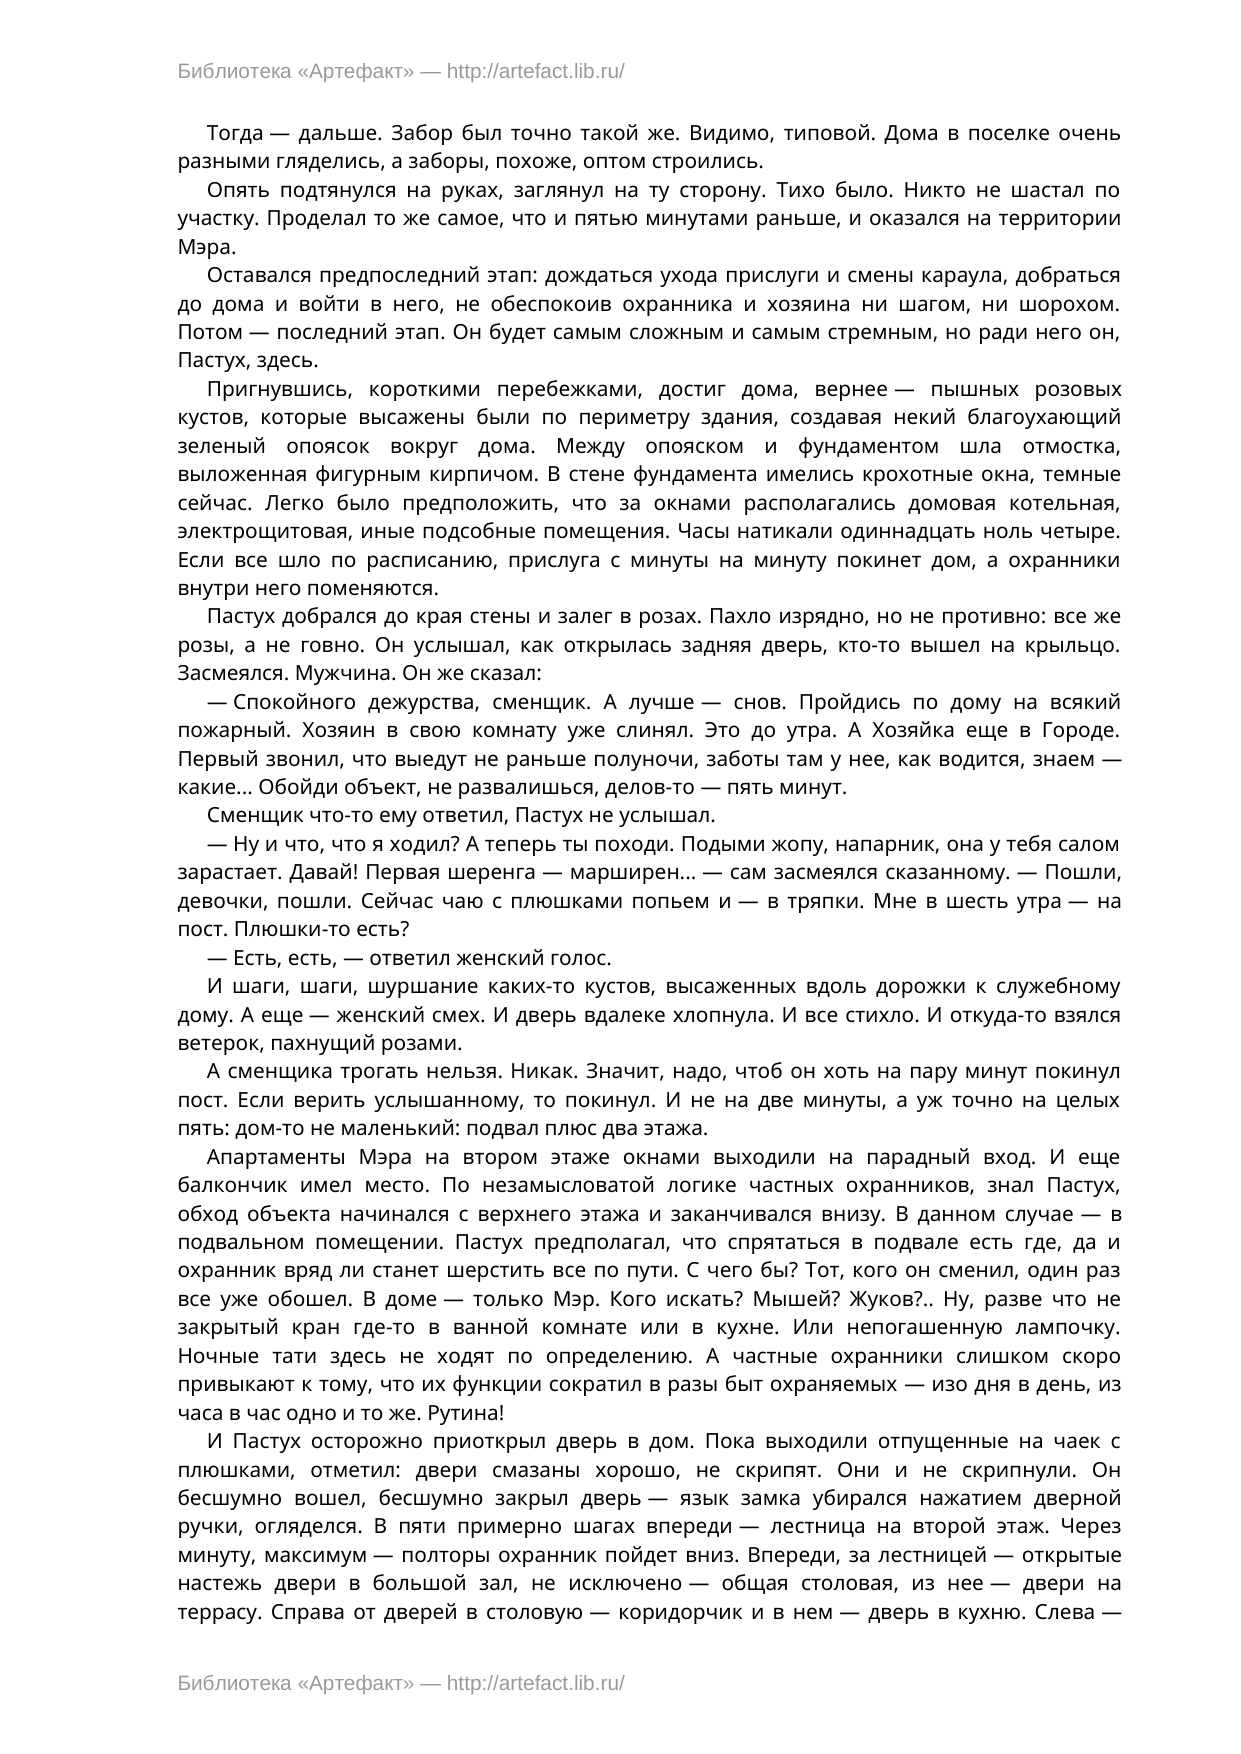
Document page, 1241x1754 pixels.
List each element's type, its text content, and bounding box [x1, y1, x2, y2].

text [177, 1426, 1122, 1625]
text Оставался предпоследний этап: дождаться ухода прислуги и смены караула, добраться до дома и войти в него, не обеспокоив охранника и хозяина ни шагом, ни шорохом. Потом — последний этап. Он будет самым сложным и самым стремным, но ради него он, Пастух, здесь. [177, 260, 1122, 374]
text А сменщика трогать нельзя. Никак. Значит, надо, чтоб он хоть на пару минут покинул пост. Если верить услышанному, то покинул. И не на две минуты, а уж точно на целых пять: дом-то не маленький: подвал плюс два этажа. [177, 1057, 1122, 1142]
text И шаги, шаги, шуршание каких-то кустов, высаженных вдоль дорожки к служебному дому. А еще — женский смех. И дверь вдалеке хлопнула. И все стихло. И откуда-то взялся ветерок, пахнущий розами. [177, 971, 1122, 1057]
text Пригнувшись, короткими перебежками, достиг дома, вернее — пышных розовых кустов, которые высажены были по периметру здания, создавая некий благоухающий зеленый опоясок вокруг дома. Между опояском и фундаментом шла отмостка, выложенная фигурным кирпичом. В стене фундамента имелись крохотные окна, темные сейчас. Легко было предположить, что за окнами располагались домовая котельная, электрощитовая, иные подсобные помещения. Часы натикали одиннадцать ноль четыре. Если все шло по расписанию, прислуга с минуты на минуту покинет дом, а охранники внутри него поменяются. [177, 374, 1122, 602]
text Сменщик что-то ему ответил, Пастух не услышал. [177, 801, 1122, 829]
text Пастух добрался до края стены и залег в розах. Пахло изрядно, но не противно: все же розы, а не говно. Он услышал, как открылась задняя дверь, кто-то вышел на крыльцо. Засмеялся. Мужчина. Он же сказал: [177, 602, 1122, 687]
text — Ну и что, что я ходил? А теперь ты походи. Подыми жопу, напарник, она у тебя салом зарастает. Давай! Первая шеренга — марширен... — сам засмеялся сказанному. — Пошли, девочки, пошли. Сейчас чаю с плюшками попьем и — в тряпки. Мне в шесть утра — на пост. Плюшки-то есть? [177, 829, 1122, 943]
text — Спокойного дежурства, сменщик. А лучше — снов. Пройдись по дому на всякий пожарный. Хозяин в свою комнату уже слинял. Это до утра. А Хозяйка еще в Городе. Первый звонил, что выедут не раньше полуночи, заботы там у нее, как водится, знаем — какие... Обойди объект, не развалишься, делов-то — пять минут. [177, 687, 1122, 801]
text — Есть, есть, — ответил женский голос. [177, 943, 1122, 971]
text Опять подтянулся на руках, заглянул на ту сторону. Тихо было. Никто не шастал по участку. Проделал то же самое, что и пятью минутами раньше, и оказался на территории Мэра. [177, 175, 1122, 260]
text Тогда — дальше. Забор был точно такой же. Видимо, типовой. Дома в поселке очень разными гляделись, а заборы, похоже, оптом строились. [177, 118, 1122, 175]
text Апартаменты Мэра на втором этаже окнами выходили на парадный вход. И еще балкончик имел место. По незамысловатой логике частных охранников, знал Пастух, обход объекта начинался с верхнего этажа и заканчивался внизу. В данном случае — в подвальном помещении. Пастух предполагал, что спрятаться в подвале есть где, да и охранник вряд ли станет шерстить все по пути. С чего бы? Тот, кого он сменил, один раз все уже обошел. В доме — только Мэр. Кого искать? Мышей? Жуков?.. Ну, разве что не закрытый кран где-то в ванной комнате или в кухне. Или непогашенную лампочку. Ночные тати здесь не ходят по определению. А частные охранники слишком скоро привыкают к тому, что их функции сократил в разы быт охраняемых — изо дня в день, из часа в час одно и то же. Рутина! [177, 1142, 1122, 1426]
